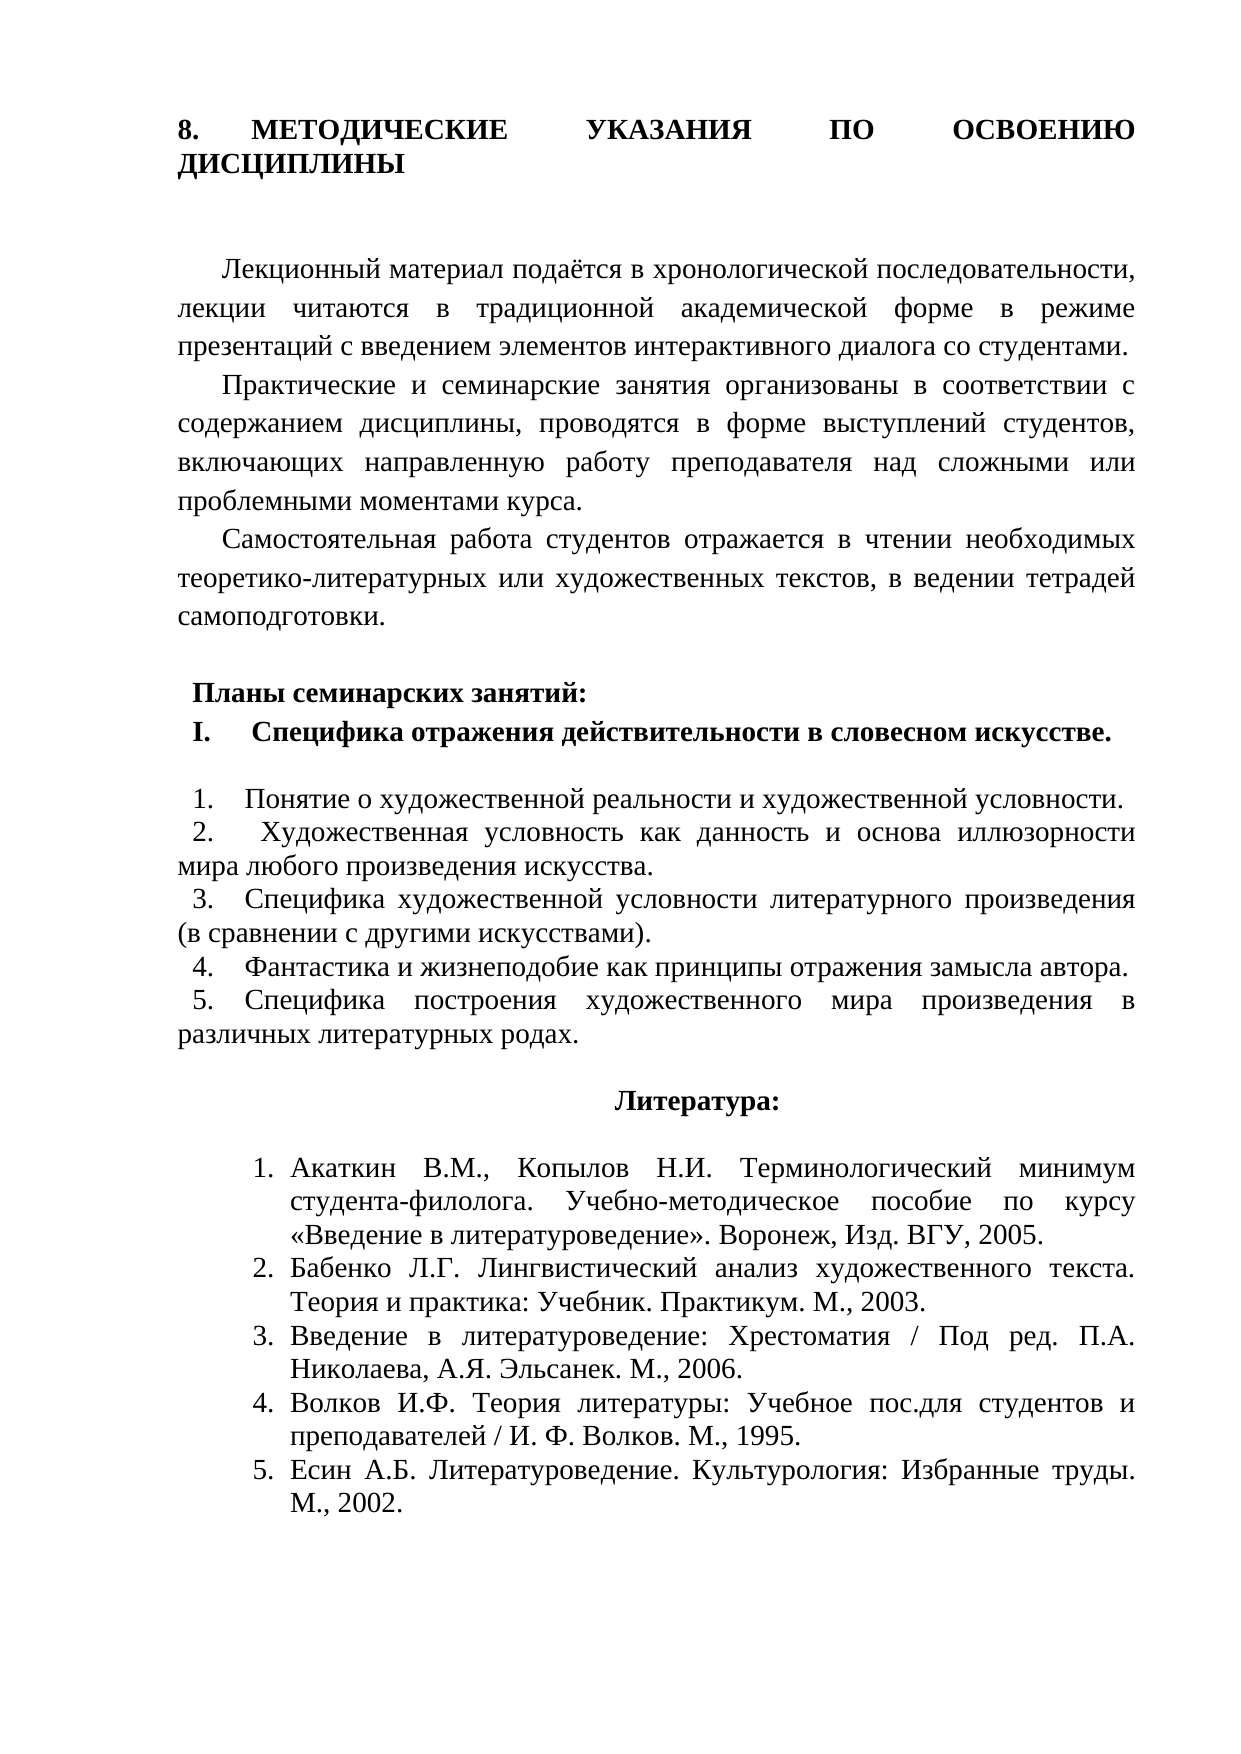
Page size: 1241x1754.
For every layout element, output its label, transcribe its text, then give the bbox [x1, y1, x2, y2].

list Специфика построения художественного мира произведения в различных литературных родах. [177, 982, 1136, 1049]
list Специфика отражения действительности в словесном искусстве. [177, 714, 1136, 747]
text Литература: [259, 1083, 1136, 1116]
list Художественная условность как данность и основа иллюзорности мира любого произведения искусства. [177, 814, 1136, 882]
list Специфика художественной условности литературного произведения (в сравнении с другими искусствами). [177, 882, 1136, 949]
list Бабенко Л.Г. Лингвистический анализ художественного текста. Теория и практика: Учебник. Практикум. М., 2003. [252, 1251, 1136, 1318]
text 8. МЕТОДИЧЕСКИЕ УКАЗАНИЯ ПО ОСВОЕНИЮ ДИСЦИПЛИНЫ [177, 112, 1136, 179]
text Лекционный материал подаётся в хронологической последовательности, лекции читаются в традиционной академической форме в режиме презентаций с введением элементов интерактивного диалога со студентами. [177, 251, 1136, 362]
list Введение в литературоведение: Хрестоматия / Под ред. П.А. Николаева, А.Я. Эльсанек. М., 2006. [252, 1318, 1136, 1385]
list Волков И.Ф. Теория литературы: Учебное пос.для студентов и преподавателей / И. Ф. Волков. М., 1995. [252, 1385, 1136, 1452]
text Планы семинарских занятий: [177, 675, 1136, 709]
text Практические и семинарские занятия организованы в соответствии с содержанием дисциплины, проводятся в форме выступлений студентов, включающих направленную работу преподавателя над сложными или проблемными моментами курса. [177, 367, 1136, 516]
text Самостоятельная работа студентов отражается в чтении необходимых теоретико-литературных или художественных текстов, в ведении тетрадей самоподготовки. [177, 521, 1136, 632]
list Акаткин В.М., Копылов Н.И. Терминологический минимум студента-филолога. Учебно-методическое пособие по курсу «Введение в литературоведение». Воронеж, Изд. ВГУ, 2005. [252, 1150, 1136, 1251]
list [252, 1452, 1136, 1519]
list Понятие о художественной реальности и художественной условности. [177, 781, 1136, 814]
list Фантастика и жизнеподобие как принципы отражения замысла автора. [177, 949, 1136, 982]
